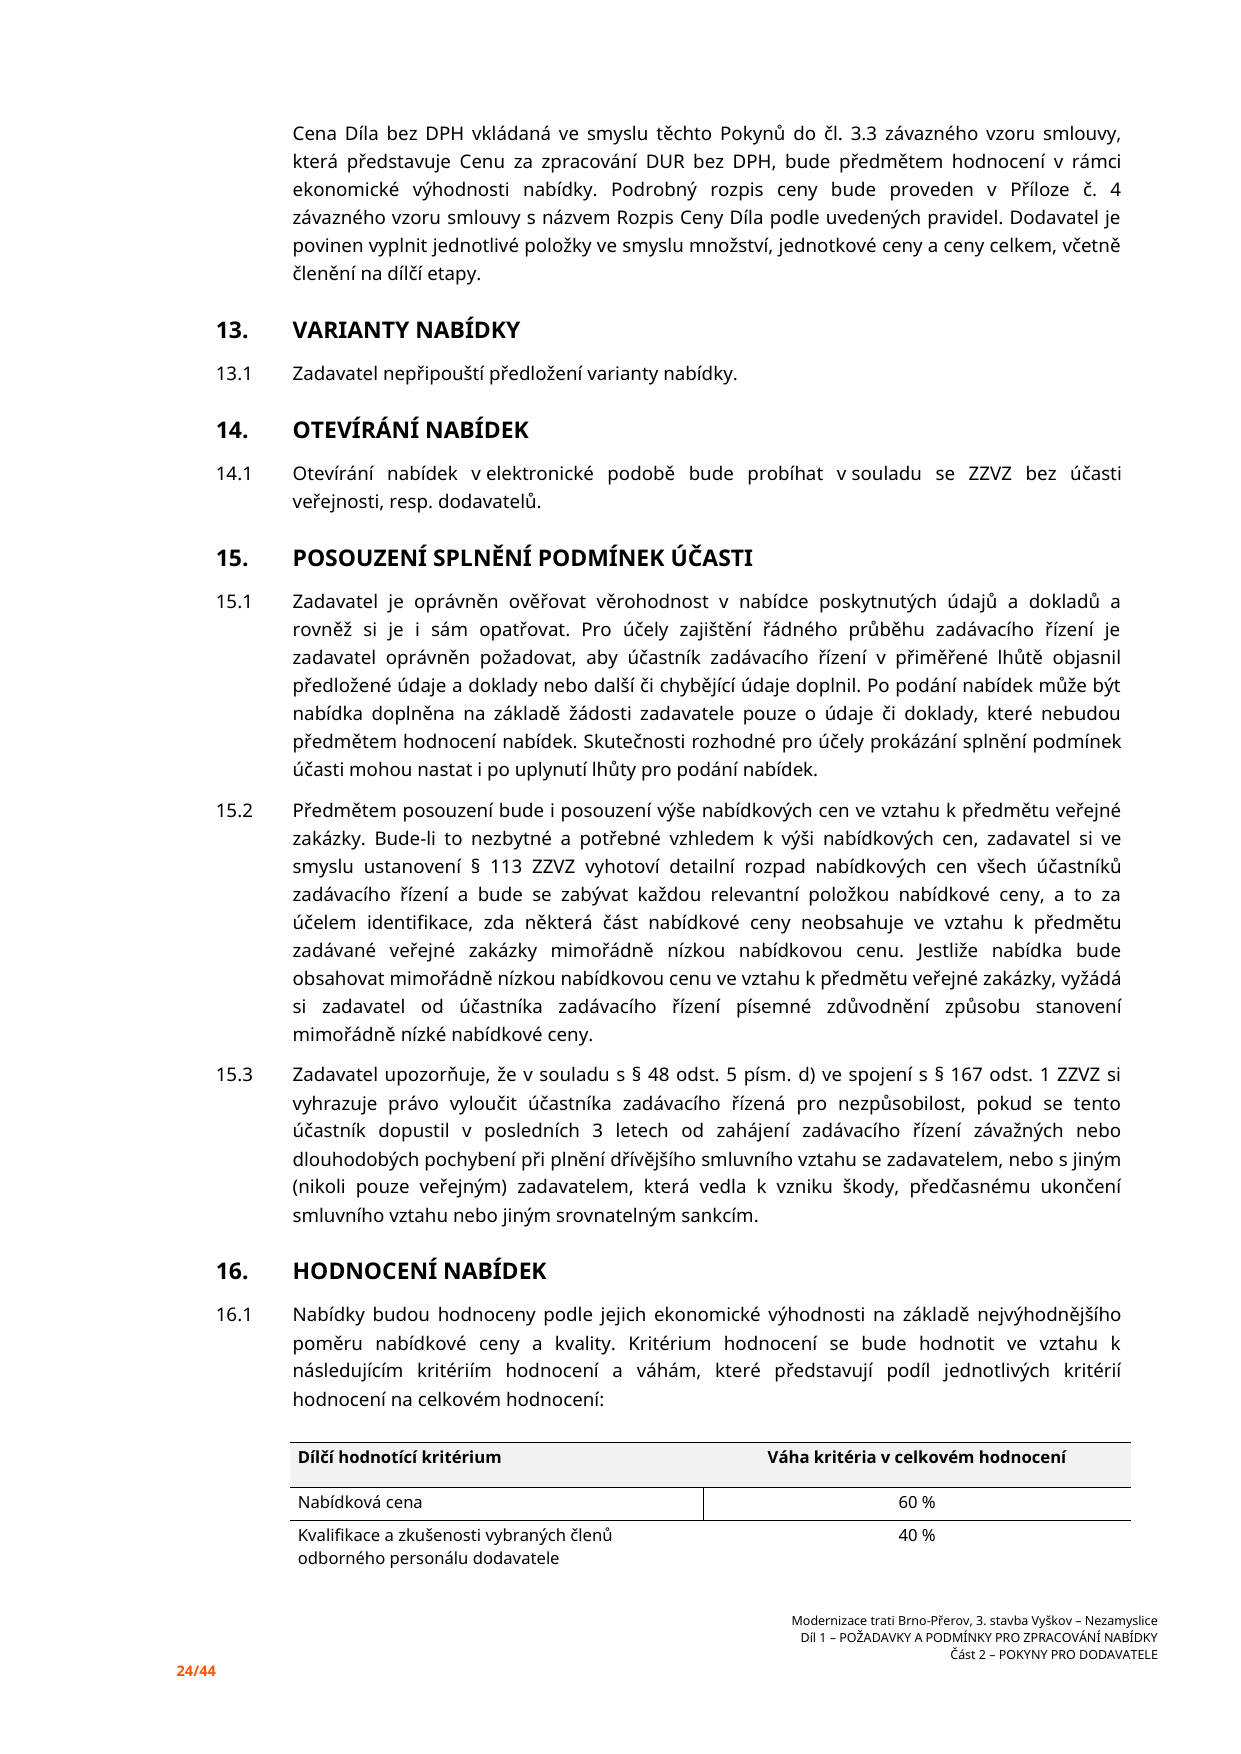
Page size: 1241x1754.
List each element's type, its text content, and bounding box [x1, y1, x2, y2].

text Zadavatel nepřipouští předložení varianty nabídky. [216, 361, 1122, 386]
text HODNOCENÍ NABÍDEK [216, 1255, 1122, 1286]
text POSOUZENÍ SPLNĚNÍ PODMÍNEK ÚČASTI [216, 542, 1122, 573]
text Předmětem posouzení bude i posouzení výše nabídkových cen ve vztahu k předmětu veřejné zakázky. Bude-li to nezbytné a potřebné vzhledem k výši nabídkových cen, zadavatel si ve smyslu ustanovení § 113 ZZVZ vyhotoví detailní rozpad nabídkových cen všech účastníků zadávacího řízení a bude se zabývat každou relevantní položkou nabídkové ceny, a to za účelem identifikace, zda některá část nabídkové ceny neobsahuje ve vztahu k předmětu zadávané veřejné zakázky mimořádně nízkou nabídkovou cenu. Jestliže nabídka bude obsahovat mimořádně nízkou nabídkovou cenu ve vztahu k předmětu veřejné zakázky, vyžádá si zadavatel od účastníka zadávacího řízení písemné zdůvodnění způsobu stanovení mimořádně nízké nabídkové ceny. [216, 797, 1122, 1047]
text OTEVÍRÁNÍ NABÍDEK [216, 414, 1122, 445]
text Zadavatel je oprávněn ověřovat věrohodnost v nabídce poskytnutých údajů a dokladů a rovněž si je i sám opatřovat. Pro účely zajištění řádného průběhu zadávacího řízení je zadavatel oprávněn požadovat, aby účastník zadávacího řízení v přiměřené lhůtě objasnil předložené údaje a doklady nebo další či chybějící údaje doplnil. Po podání nabídek může být nabídka doplněna na základě žádosti zadavatele pouze o údaje či doklady, které nebudou předmětem hodnocení nabídek. Skutečnosti rozhodné pro účely prokázání splnění podmínek účasti mohou nastat i po uplynutí lhůty pro podání nabídek. [216, 588, 1122, 782]
table_cell Nabídková cena [290, 1488, 703, 1520]
table_header Váha kritéria v celkovém hodnocení [703, 1443, 1131, 1487]
text VARIANTY NABÍDKY [216, 314, 1122, 345]
text Zadavatel upozorňuje, že v souladu s § 48 odst. 5 písm. d) ve spojení s § 167 odst. 1 ZZVZ si vyhrazuje právo vyloučit účastníka zadávacího řízená pro nezpůsobilost, pokud se tento účastník dopustil v posledních 3 letech od zahájení zadávacího řízení závažných nebo dlouhodobých pochybení při plnění dřívějšího smluvního vztahu se zadavatelem, nebo s jiným (nikoli pouze veřejným) zadavatelem, která vedla k vzniku škody, předčasnému ukončení smluvního vztahu nebo jiným srovnatelným sankcím. [216, 1062, 1122, 1227]
text Otevírání nabídek v elektronické podobě bude probíhat v souladu se ZZVZ bez účasti veřejnosti, resp. dodavatelů. [216, 461, 1122, 514]
table_header Dílčí hodnotící kritérium [290, 1443, 703, 1487]
table_cell Kvalifikace a zkušenosti vybraných členů odborného personálu dodavatele [290, 1521, 703, 1575]
table_cell 40 % [703, 1521, 1131, 1575]
table_cell 60 % [704, 1488, 1131, 1520]
text Nabídky budou hodnoceny podle jejich ekonomické výhodnosti na základě nejvýhodnějšího poměru nabídkové ceny a kvality. Kritérium hodnocení se bude hodnotit ve vztahu k následujícím kritériím hodnocení a váhám, které představují podíl jednotlivých kritérií hodnocení na celkovém hodnocení: [216, 1302, 1122, 1411]
list Cena Díla bez DPH vkládaná ve smyslu těchto Pokynů do čl. 3.3 závazného vzoru smlouvy, která představuje Cenu za zpracování DUR bez DPH, bude předmětem hodnocení v rámci ekonomické výhodnosti nabídky. Podrobný rozpis ceny bude proveden v Příloze č. 4 závazného vzoru smlouvy s názvem Rozpis Ceny Díla podle uvedených pravidel. Dodavatel je povinen vyplnit jednotlivé položky ve smyslu množství, jednotkové ceny a ceny celkem, včetně členění na dílčí etapy. [292, 121, 1122, 286]
